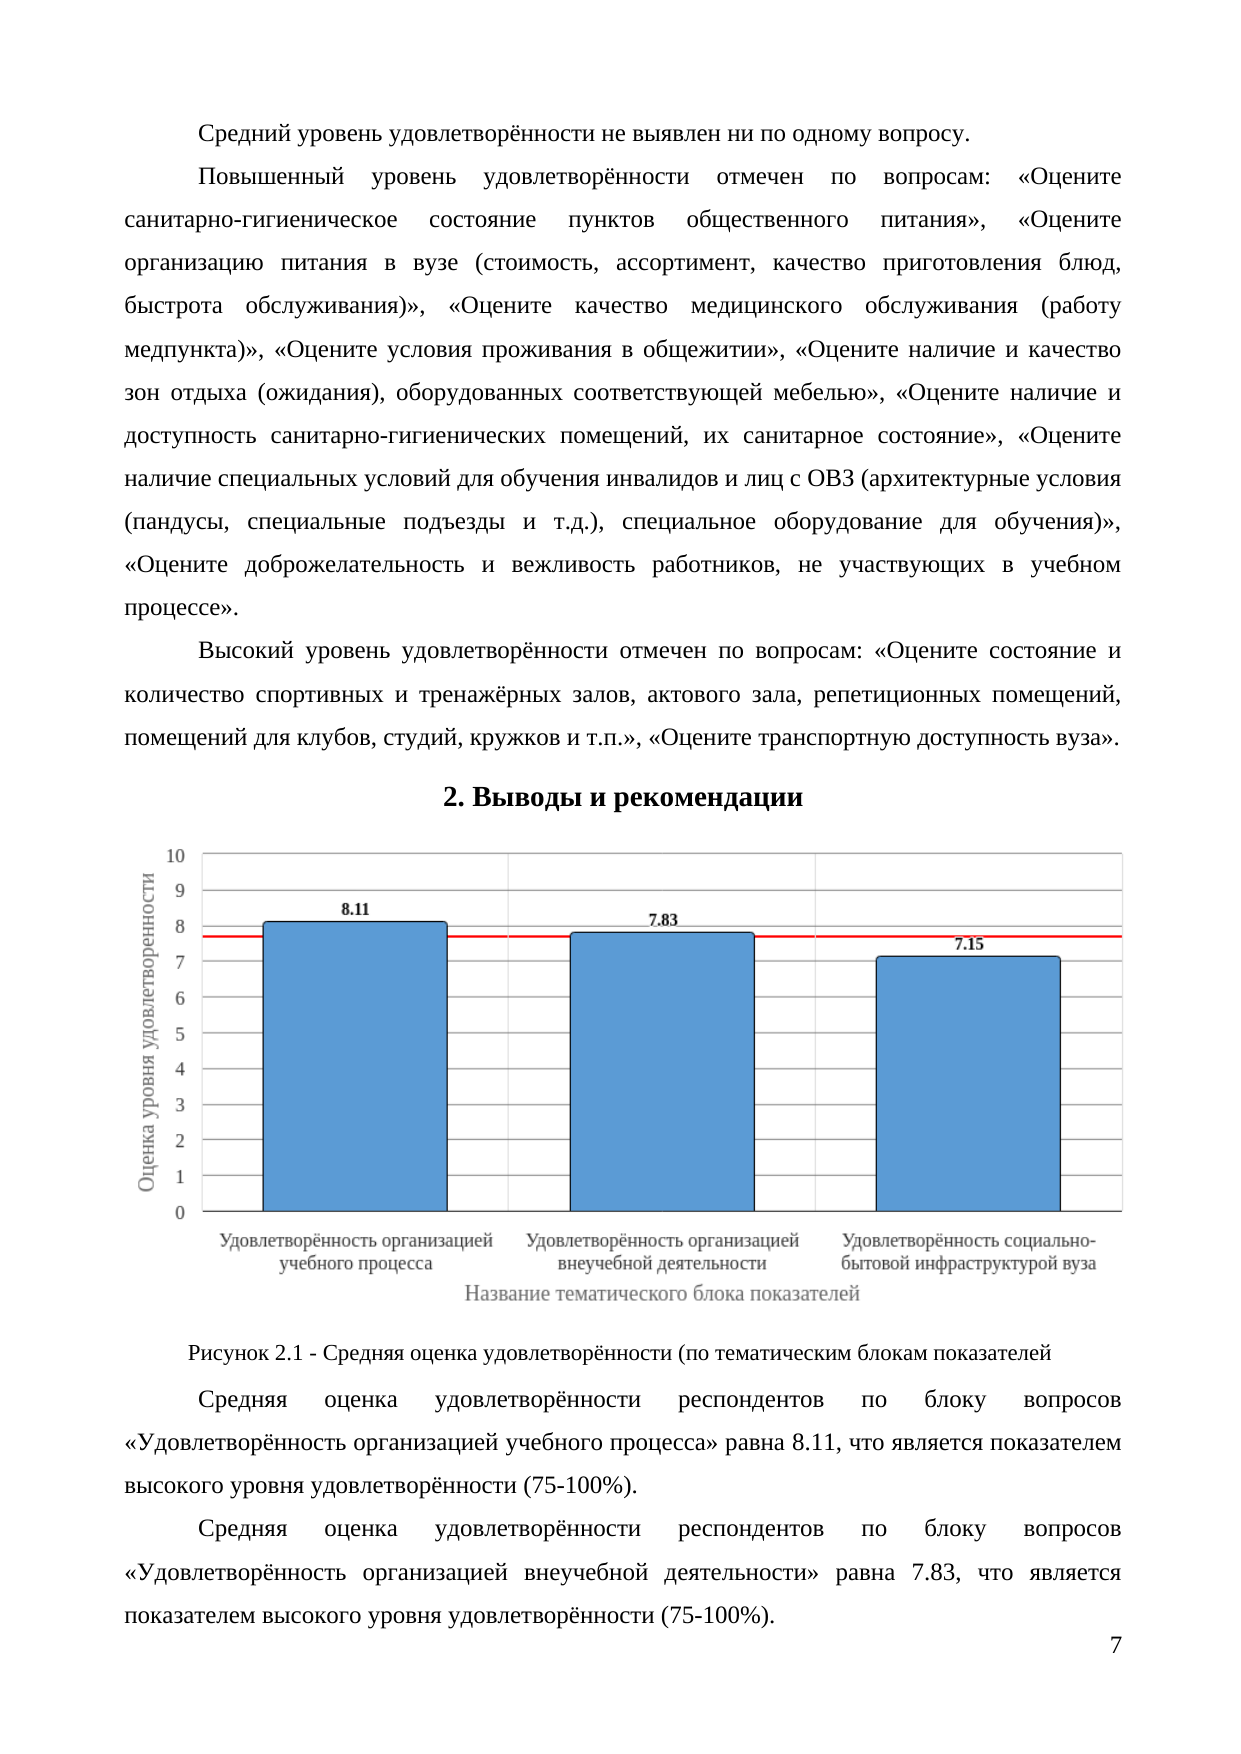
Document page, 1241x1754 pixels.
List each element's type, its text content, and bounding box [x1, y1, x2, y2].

text Повышенный уровень удовлетворённости отмечен по вопросам: «Оцените санитарно-гигиеническое состояние пунктов общественного питания», «Оцените организацию питания в вузе (стоимость, ассортимент, качество приготовления блюд, быстрота обслуживания)», «Оцените качество медицинского обслуживания (работу медпункта)», «Оцените условия проживания в общежитии», «Оцените наличие и качество зон отдыха (ожидания), оборудованных соответствующей мебелью», «Оцените наличие и доступность санитарно-гигиенических помещений, их санитарное состояние», «Оцените наличие специальных условий для обучения инвалидов и лиц с ОВЗ (архитектурные условия (пандусы, специальные подъезды и т.д.), специальное оборудование для обучения)», «Оцените доброжелательность и вежливость работников, не участвующих в учебном процессе». [124, 161, 1122, 621]
text Рисунок 2.1 - Средняя оценка удовлетворённости (по тематическим блокам показателей [118, 1339, 1122, 1366]
text Высокий уровень удовлетворённости отмечен по вопросам: «Оцените состояние и количество спортивных и тренажёрных залов, актового зала, репетиционных помещений, помещений для клубов, студий, кружков и т.п.», «Оцените транспортную доступность вуза». [124, 636, 1122, 751]
subtitle 2. Выводы и рекомендации [124, 779, 1122, 813]
text Средняя оценка удовлетворённости респондентов по блоку вопросов «Удовлетворённость организацией внеучебной деятельности» равна 7.83, что является показателем высокого уровня удовлетворённости (75-100%). [124, 1513, 1122, 1628]
picture [118, 842, 1134, 1321]
text Средняя оценка удовлетворённости респондентов по блоку вопросов «Удовлетворённость организацией учебного процесса» равна 8.11, что является показателем высокого уровня удовлетворённости (75-100%). [124, 1384, 1122, 1499]
text Средний уровень удовлетворённости не выявлен ни по одному вопросу. [124, 118, 1122, 147]
